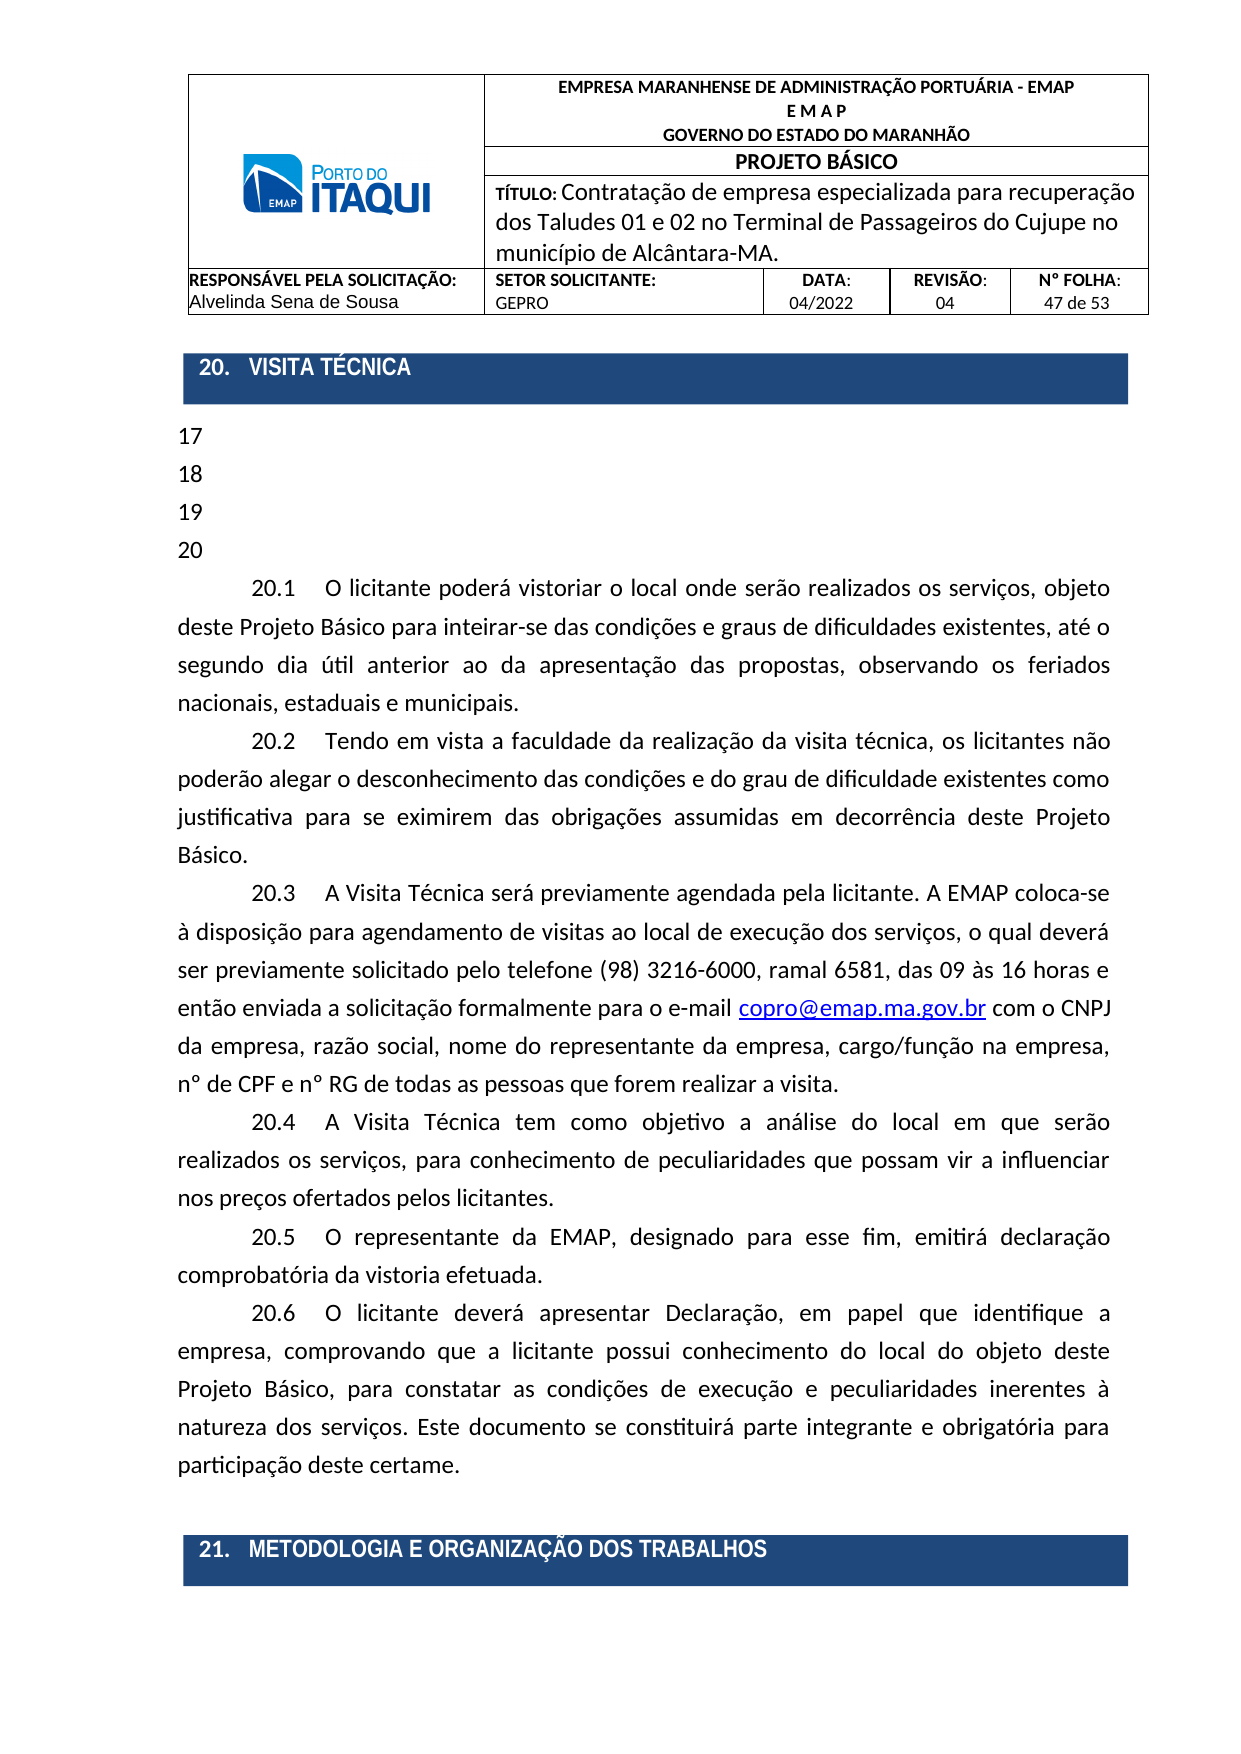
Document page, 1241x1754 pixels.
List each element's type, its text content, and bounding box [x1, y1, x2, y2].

picture [237, 146, 436, 219]
list O licitante deverá apresentar Declaração, em papel que identifique a empresa, comprovando que a licitante possui conhecimento do local do objeto deste Projeto Básico, para constatar as condições de execução e peculiaridades inerentes à natureza dos serviços. Este documento se constituirá parte integrante e obrigatória para participação deste certame. [177, 1297, 1111, 1480]
list O representante da EMAP, designado para esse fim, emitirá declaração comprobatória da vistoria efetuada. [177, 1221, 1111, 1289]
list A Visita Técnica será previamente agendada pela licitante. A EMAP coloca-se à disposição para agendamento de visitas ao local de execução dos serviços, o qual deverá ser previamente solicitado pelo telefone (98) 3216-6000, ramal 6581, das 09 às 16 horas e então enviada a solicitação formalmente para o e-mail copro@emap.ma.gov.br com o CNPJ da empresa, razão social, nome do representante da empresa, cargo/função na empresa, nº de CPF e nº RG de todas as pessoas que forem realizar a visita. [177, 878, 1111, 1099]
list A Visita Técnica tem como objetivo a análise do local em que serão realizados os serviços, para conhecimento de peculiaridades que possam vir a influenciar nos preços ofertados pelos licitantes. [177, 1106, 1111, 1213]
list Tendo em vista a faculdade da realização da visita técnica, os licitantes não poderão alegar o desconhecimento das condições e do grau de dificuldade existentes como justificativa para se eximirem das obrigações assumidas em decorrência deste Projeto Básico. [177, 725, 1111, 870]
list O licitante poderá vistoriar o local onde serão realizados os serviços, objeto deste Projeto Básico para inteirar-se das condições e graus de dificuldades existentes, até o segundo dia útil anterior ao da apresentação das propostas, observando os feriados nacionais, estaduais e municipais. [177, 573, 1111, 717]
